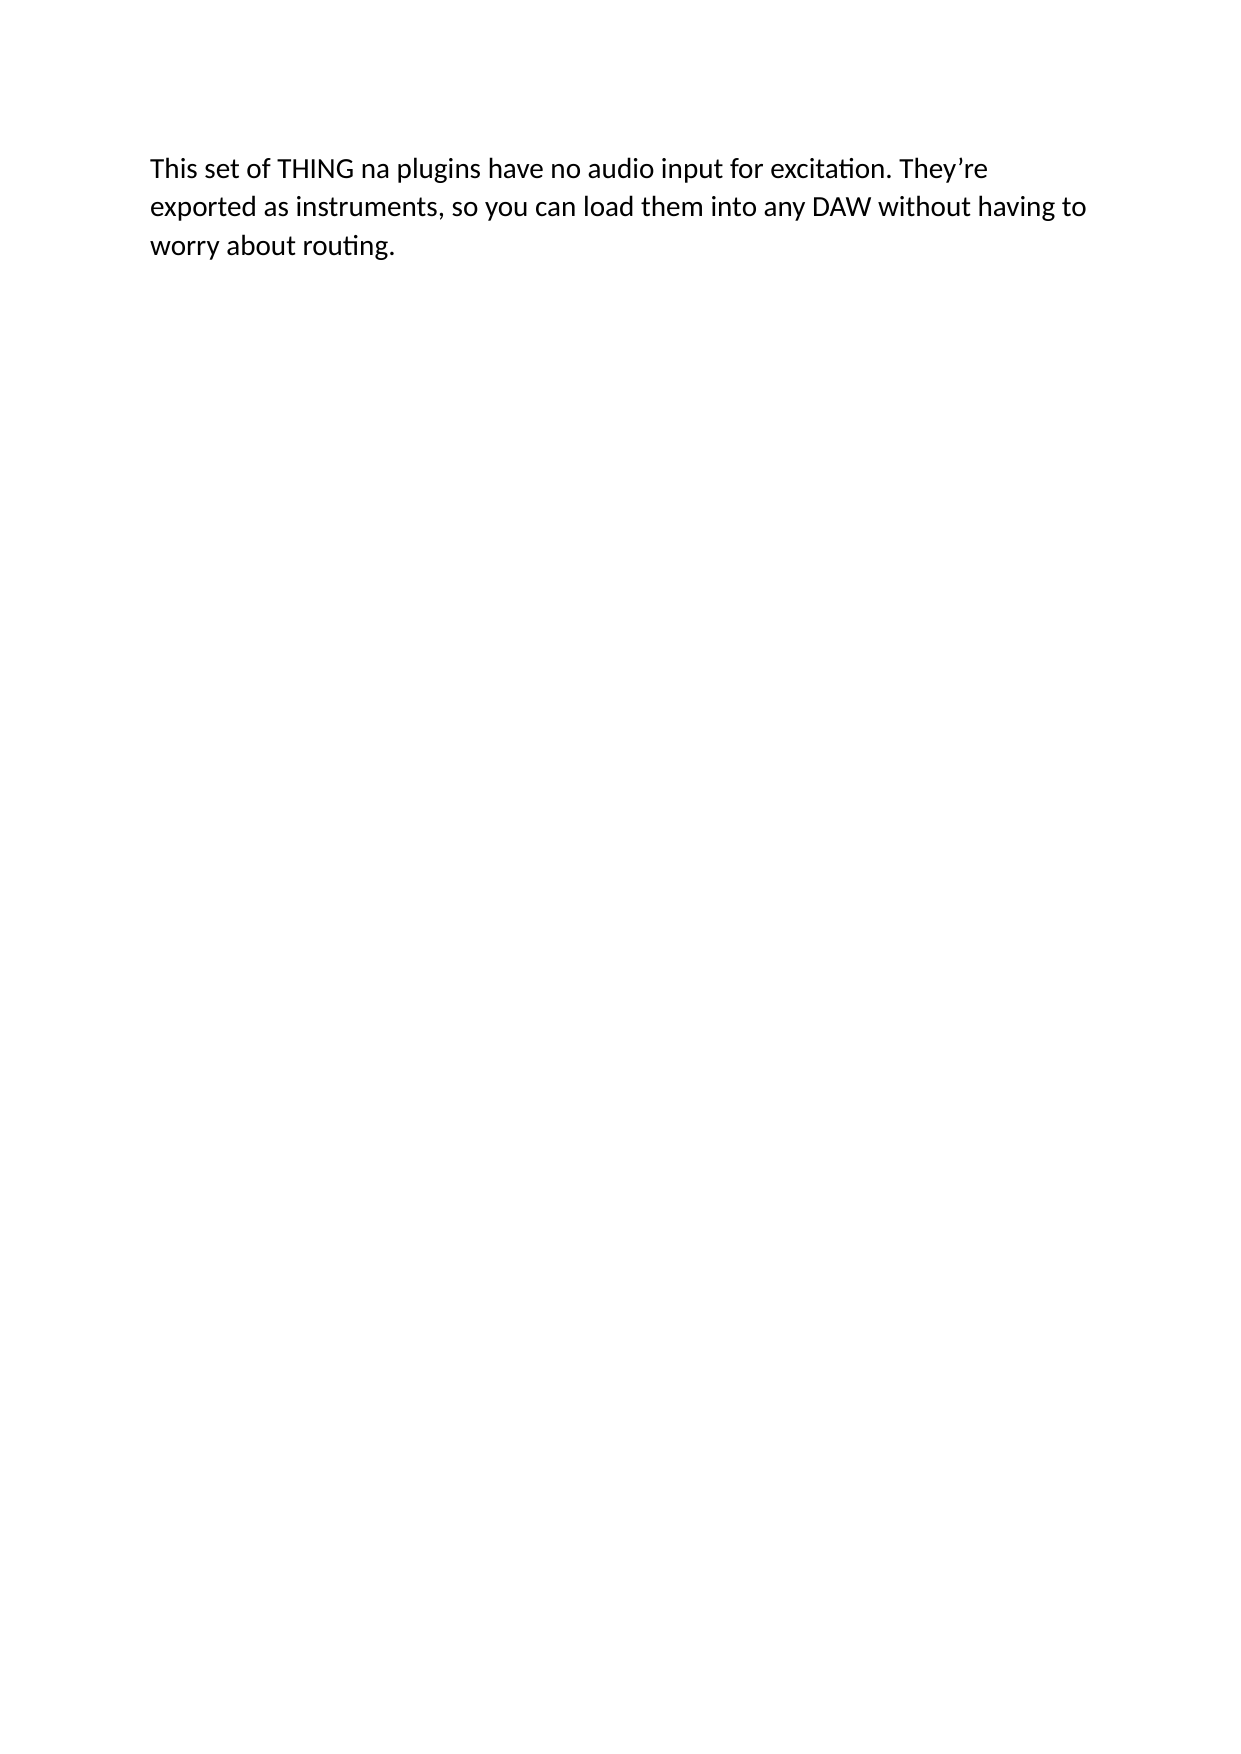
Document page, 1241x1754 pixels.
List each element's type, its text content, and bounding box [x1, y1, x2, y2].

text This set of THING na plugins have no audio input for excitation. They’re exported as instruments, so you can load them into any DAW without having to worry about routing. [150, 150, 1090, 262]
